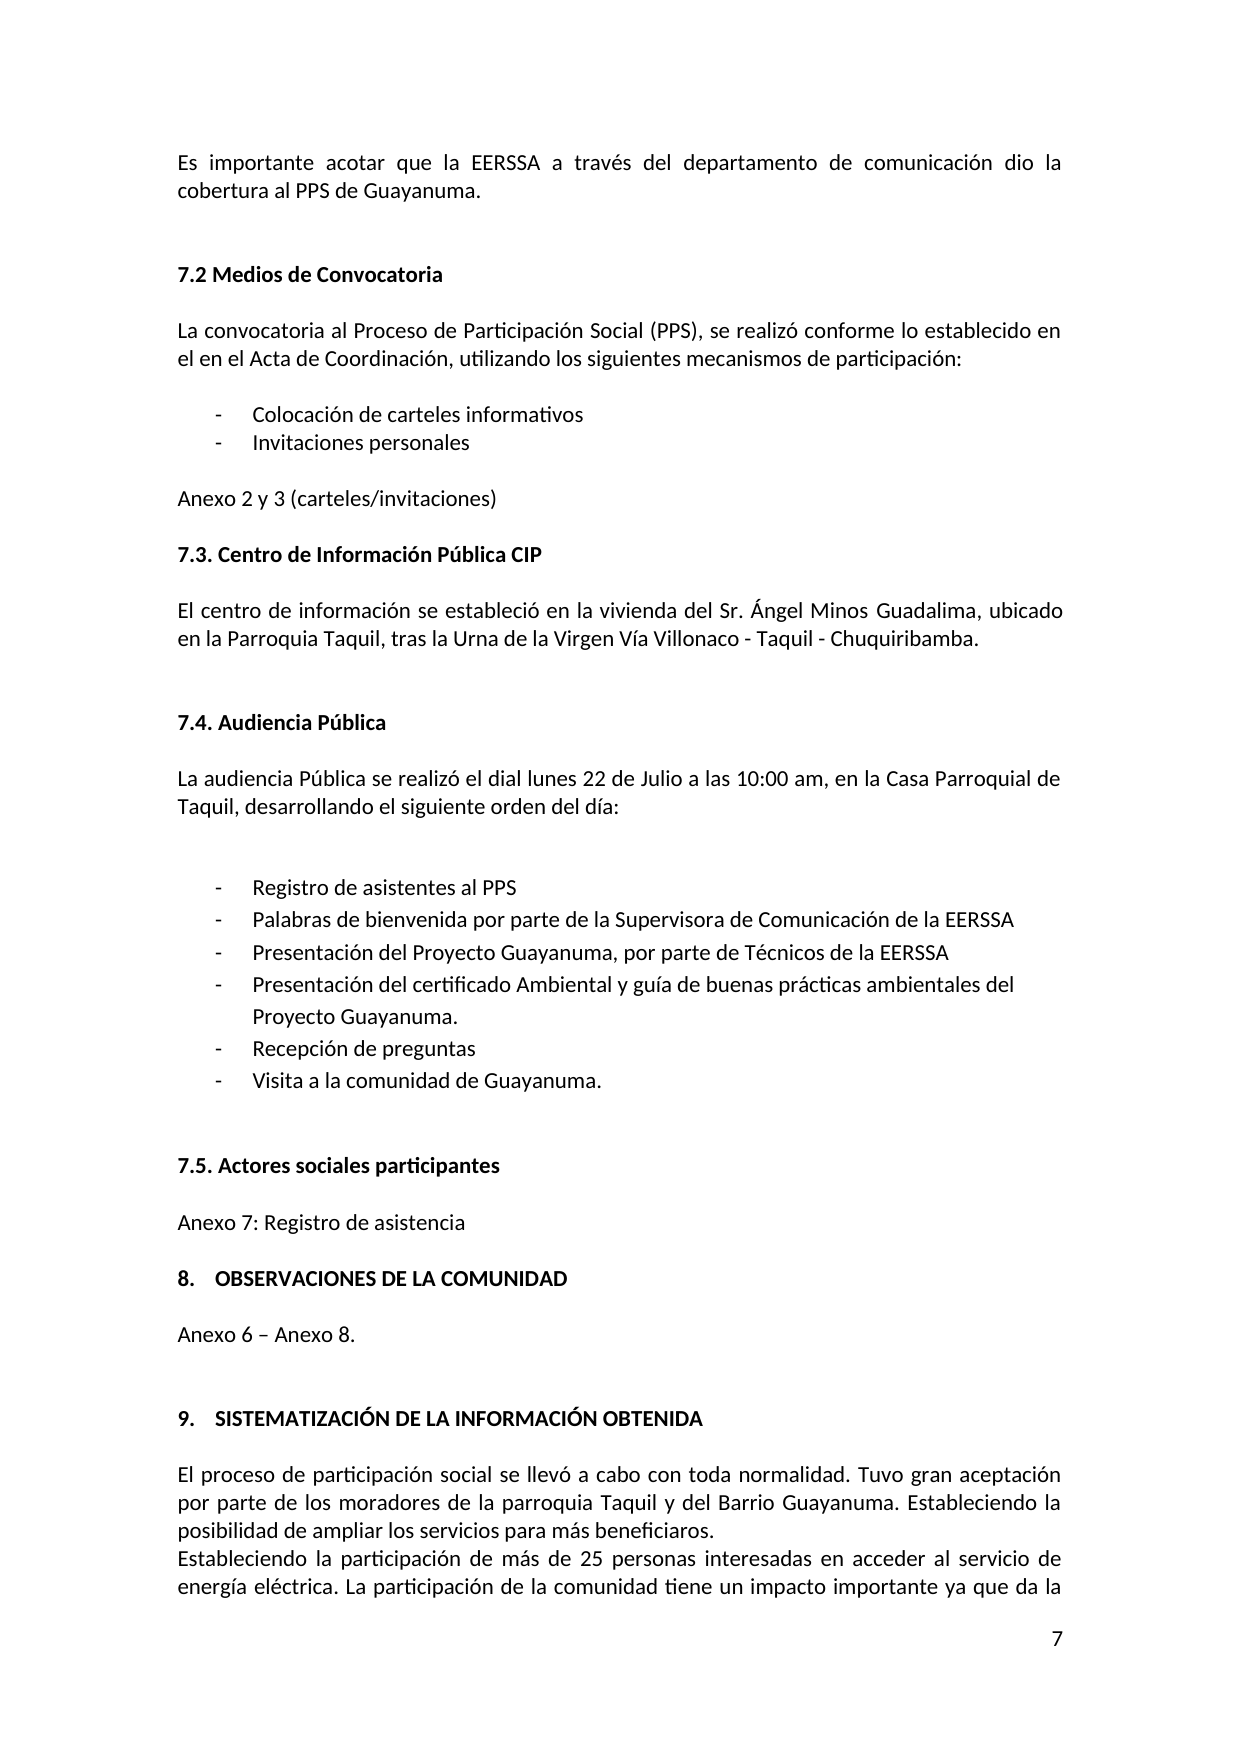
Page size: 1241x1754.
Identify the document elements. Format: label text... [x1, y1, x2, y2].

text La convocatoria al Proceso de Participación Social (PPS), se realizó conforme lo establecido en el en el Acta de Coordinación, utilizando los siguientes mecanismos de participación: [177, 316, 1063, 372]
text Anexo 2 y 3 (carteles/invitaciones) [177, 484, 1063, 512]
list Colocación de carteles informativos [215, 400, 1063, 428]
subtitle 7.3. Centro de Información Pública CIP [177, 540, 1063, 568]
subtitle SISTEMATIZACIÓN DE LA INFORMACIÓN OBTENIDA [177, 1404, 1063, 1432]
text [177, 1544, 1063, 1600]
text El centro de información se estableció en la vivienda del Sr. Ángel Minos Guadalima, ubicado en la Parroquia Taquil, tras la Urna de la Virgen Vía Villonaco - Taquil - Chuquiribamba. [177, 596, 1063, 652]
subtitle 7.5. Actores sociales participantes [177, 1152, 1063, 1179]
list Invitaciones personales [215, 428, 1063, 456]
subtitle 7.2 Medios de Convocatoria [177, 260, 1063, 288]
list Visita a la comunidad de Guayanuma. [215, 1066, 1063, 1094]
text Anexo 7: Registro de asistencia [177, 1208, 1063, 1236]
subtitle 7.4. Audiencia Pública [177, 708, 1063, 736]
text El proceso de participación social se llevó a cabo con toda normalidad. Tuvo gran aceptación por parte de los moradores de la parroquia Taquil y del Barrio Guayanuma. Estableciendo la posibilidad de ampliar los servicios para más beneficiaros. [177, 1460, 1063, 1544]
subtitle La audiencia Pública se realizó el dial lunes 22 de Julio a las 10:00 am, en la Casa Parroquial de Taquil, desarrollando el siguiente orden del día: [177, 764, 1063, 820]
list Presentación del certificado Ambiental y guía de buenas prácticas ambientales del Proyecto Guayanuma. [215, 970, 1063, 1030]
list Recepción de preguntas [215, 1034, 1063, 1062]
text Anexo 6 – Anexo 8. [177, 1320, 1063, 1348]
subtitle OBSERVACIONES DE LA COMUNIDAD [177, 1264, 1063, 1292]
text Es importante acotar que la EERSSA a través del departamento de comunicación dio la cobertura al PPS de Guayanuma. [177, 148, 1063, 204]
list Presentación del Proyecto Guayanuma, por parte de Técnicos de la EERSSA [215, 938, 1063, 966]
list Registro de asistentes al PPS [215, 873, 1063, 901]
list Palabras de bienvenida por parte de la Supervisora de Comunicación de la EERSSA [215, 905, 1063, 933]
